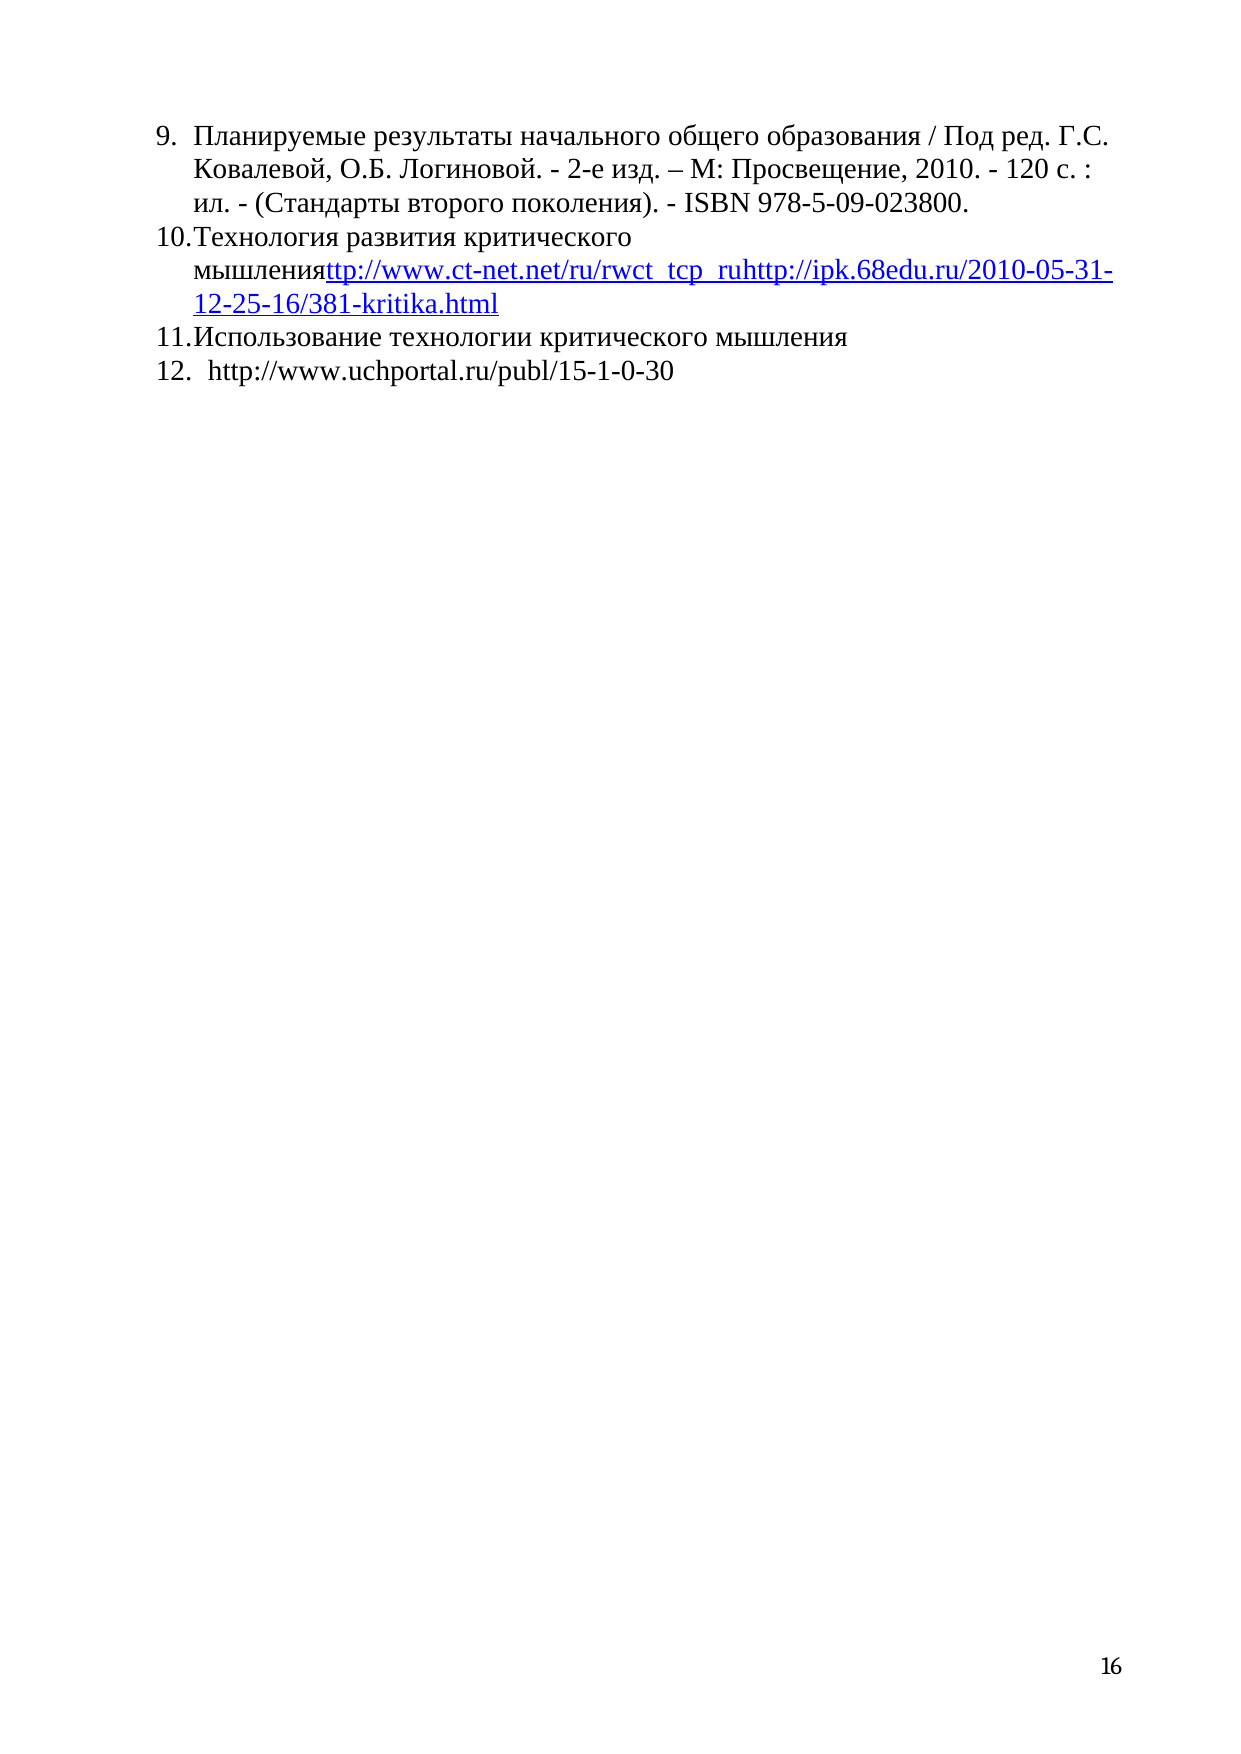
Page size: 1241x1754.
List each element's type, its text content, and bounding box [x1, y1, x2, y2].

list Технология развития критического мышленияttp://www.ct-net.net/ru/rwct_tcp_ruhttp://ipk.68edu.ru/2010-05-31-12-25-16/381-kritika.html [156, 219, 1122, 319]
list Планируемые результаты начального общего образования / Под ред. Г.С. Ковалевой, О.Б. Логиновой. - 2-е изд. – М: Просвещение, 2010. - 120 с. : ил. - (Стандарты второго поколения). - ISBN 978-5-09-023800. [156, 118, 1122, 219]
list http://www.uchportal.ru/publ/15-1-0-30 [156, 353, 1122, 386]
list Использование технологии критического мышления [156, 319, 1122, 353]
